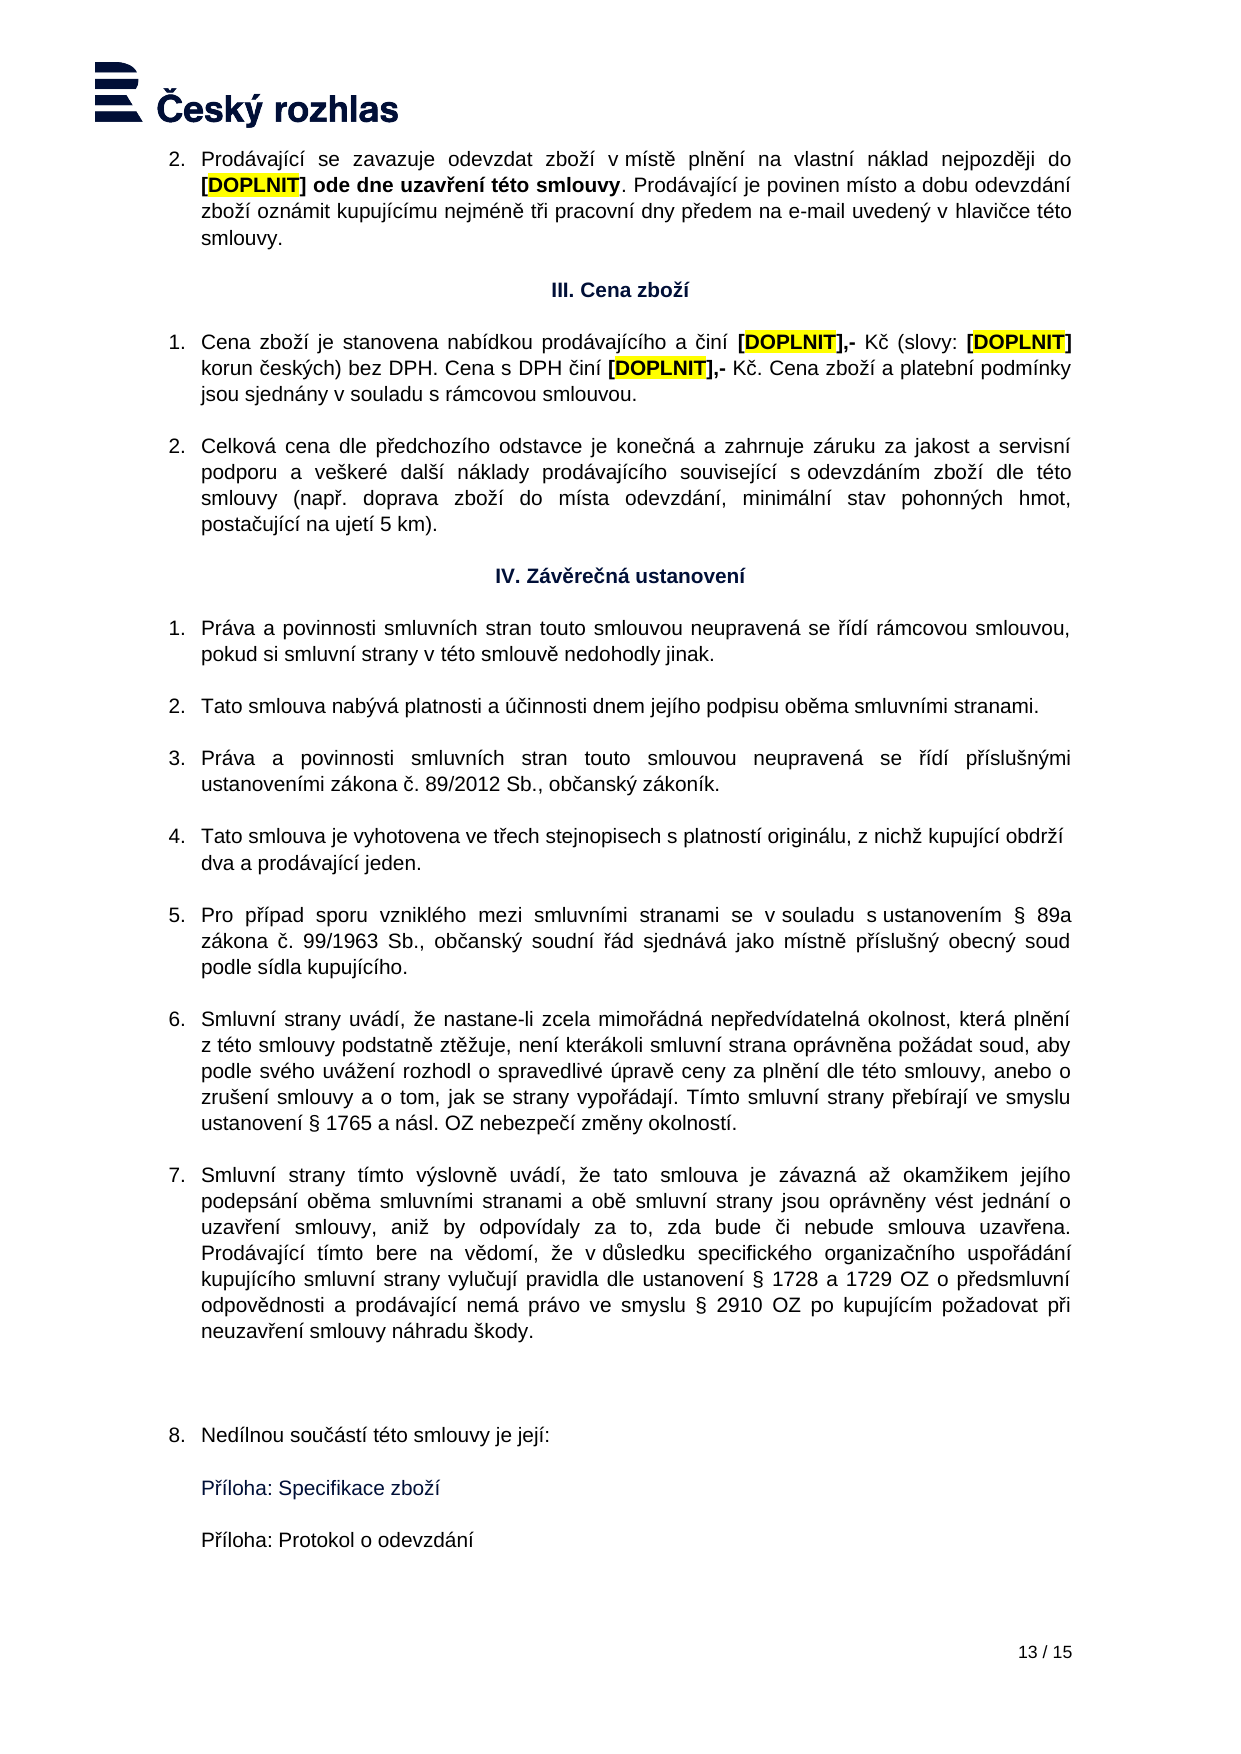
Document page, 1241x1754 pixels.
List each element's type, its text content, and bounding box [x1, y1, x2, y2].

list Příloha: Protokol o odevzdání [201, 1526, 1072, 1552]
list Pro případ sporu vzniklého mezi smluvními stranami se v souladu s ustanovením § 89a zákona č. 99/1963 Sb., občanský soudní řád sjednává jako místně příslušný obecný soud podle sídla kupujícího. [168, 901, 1072, 979]
list Smluvní strany tímto výslovně uvádí, že tato smlouva je závazná až okamžikem jejího podepsání oběma smluvními stranami a obě smluvní strany jsou oprávněny vést jednání o uzavření smlouvy, aniž by odpovídaly za to, zda bude či nebude smlouva uzavřena. Prodávající tímto bere na vědomí, že v důsledku specifického organizačního uspořádání kupujícího smluvní strany vylučují pravidla dle ustanovení § 1728 a 1729 OZ o předsmluvní odpovědnosti a prodávající nemá právo ve smyslu § 2910 OZ po kupujícím požadovat při neuzavření smlouvy náhradu škody. [168, 1162, 1072, 1344]
list Smluvní strany uvádí, že nastane-li zcela mimořádná nepředvídatelná okolnost, která plnění z této smlouvy podstatně ztěžuje, není kterákoli smluvní strana oprávněna požádat soud, aby podle svého uvážení rozhodl o spravedlivé úpravě ceny za plnění dle této smlouvy, anebo o zrušení smlouvy a o tom, jak se strany vypořádají. Tímto smluvní strany přebírají ve smyslu ustanovení § 1765 a násl. OZ nebezpečí změny okolností. [168, 1005, 1072, 1136]
subtitle Příloha: Specifikace zboží [201, 1474, 1072, 1500]
picture [95, 62, 398, 128]
list Tato smlouva je vyhotovena ve třech stejnopisech s platností originálu, z nichž kupující obdrží dva a prodávající jeden. [168, 823, 1072, 875]
list Celková cena dle předchozího odstavce je konečná a zahrnuje záruku za jakost a servisní podporu a veškeré další náklady prodávajícího související s odevzdáním zboží dle této smlouvy (např. doprava zboží do místa odevzdání, minimální stav pohonných hmot, postačující na ujetí 5 km). [168, 432, 1072, 537]
subtitle Závěrečná ustanovení [168, 563, 1072, 589]
list Tato smlouva nabývá platnosti a účinnosti dnem jejího podpisu oběma smluvními stranami. [168, 693, 1072, 719]
list Nedílnou součástí této smlouvy je její: [168, 1422, 1072, 1448]
list Cena zboží je stanovena nabídkou prodávajícího a činí [DOPLNIT],- Kč (slovy: [DOPLNIT] korun českých) bez DPH. Cena s DPH činí [DOPLNIT],- Kč. Cena zboží a platební podmínky jsou sjednány v souladu s rámcovou smlouvou. [168, 328, 1072, 406]
list Prodávající se zavazuje odevzdat zboží v místě plnění na vlastní náklad nejpozději do [DOPLNIT] ode dne uzavření této smlouvy. Prodávající je povinen místo a dobu odevzdání zboží oznámit kupujícímu nejméně tři pracovní dny předem na e-mail uvedený v hlavičce této smlouvy. [168, 146, 1072, 250]
list Práva a povinnosti smluvních stran touto smlouvou neupravená se řídí příslušnými ustanoveními zákona č. 89/2012 Sb., občanský zákoník. [168, 745, 1072, 797]
list Práva a povinnosti smluvních stran touto smlouvou neupravená se řídí rámcovou smlouvou, pokud si smluvní strany v této smlouvě nedohodly jinak. [168, 615, 1072, 667]
subtitle Cena zboží [168, 276, 1072, 302]
